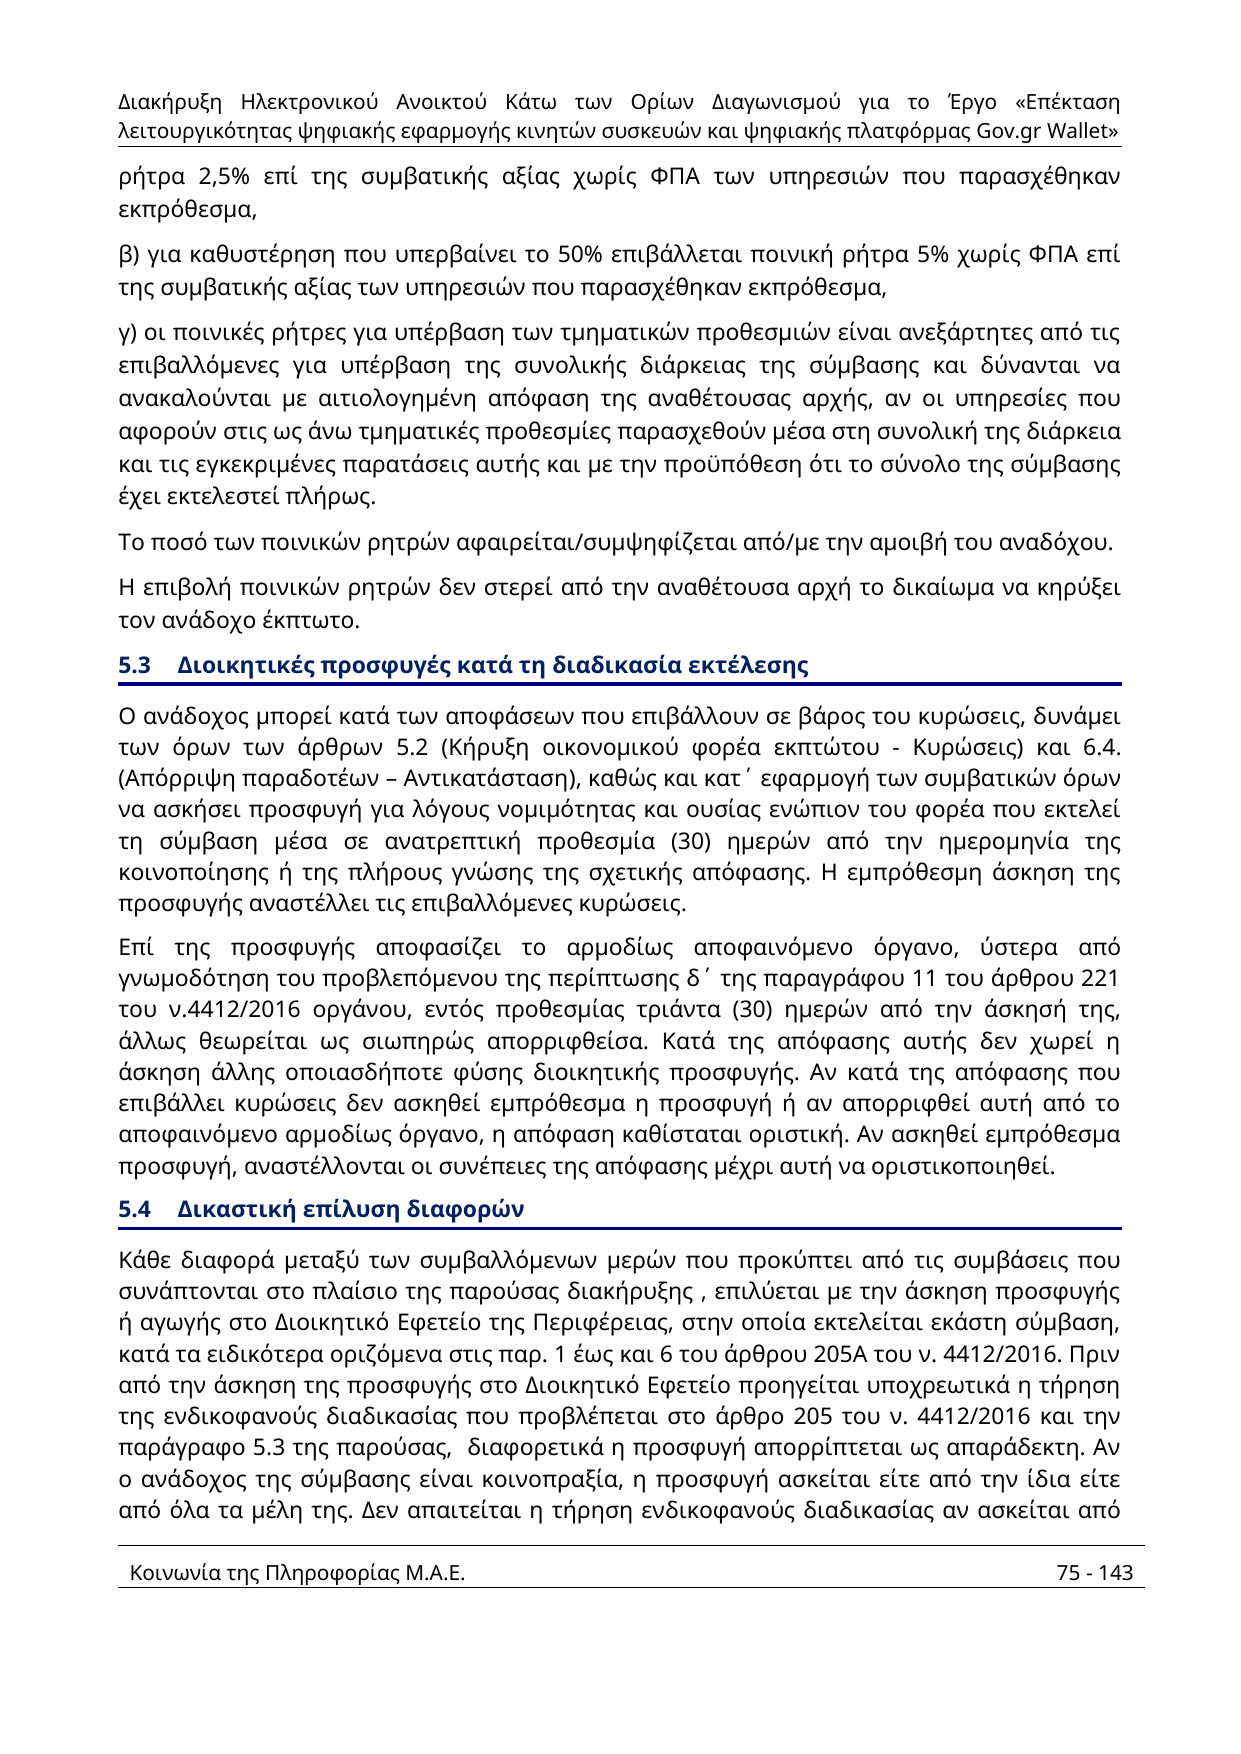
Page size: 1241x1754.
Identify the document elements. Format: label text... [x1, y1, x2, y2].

text Το ποσό των ποινικών ρητρών αφαιρείται/συμψηφίζεται από/με την αμοιβή του αναδόχου. [118, 526, 1122, 557]
text Η επιβολή ποινικών ρητρών δεν στερεί από την αναθέτουσα αρχή το δικαίωμα να κηρύξει τον ανάδοχο έκπτωτο. [118, 571, 1122, 635]
text β) για καθυστέρηση που υπερβαίνει το 50% επιβάλλεται ποινική ρήτρα 5% χωρίς ΦΠΑ επί της συμβατικής αξίας των υπηρεσιών που παρασχέθηκαν εκπρόθεσμα, [118, 238, 1122, 302]
text γ) οι ποινικές ρήτρες για υπέρβαση των τμηματικών προθεσμιών είναι ανεξάρτητες από τις επιβαλλόμενες για υπέρβαση της συνολικής διάρκειας της σύμβασης και δύνανται να ανακαλούνται με αιτιολογημένη απόφαση της αναθέτουσας αρχής, αν οι υπηρεσίες που αφορούν στις ως άνω τμηματικές προθεσμίες παρασχεθούν μέσα στη συνολική της διάρκεια και τις εγκεκριμένες παρατάσεις αυτής και με την προϋπόθεση ότι το σύνολο της σύμβασης έχει εκτελεστεί πλήρως. [118, 316, 1122, 512]
subtitle Διοικητικές προσφυγές κατά τη διαδικασία εκτέλεσης [118, 649, 1122, 682]
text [118, 1244, 1122, 1525]
subtitle Δικαστική επίλυση διαφορών [118, 1193, 1122, 1227]
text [118, 160, 1122, 224]
text Επί της προσφυγής αποφασίζει το αρμοδίως αποφαινόμενο όργανο, ύστερα από γνωμοδότηση του προβλεπόμενου της περίπτωσης δ΄ της παραγράφου 11 του άρθρου 221 του ν.4412/2016 οργάνου, εντός προθεσμίας τριάντα (30) ημερών από την άσκησή της, άλλως θεωρείται ως σιωπηρώς απορριφθείσα. Κατά της απόφασης αυτής δεν χωρεί η άσκηση άλλης οποιασδήποτε φύσης διοικητικής προσφυγής. Αν κατά της απόφασης που επιβάλλει κυρώσεις δεν ασκηθεί εμπρόθεσμα η προσφυγή ή αν απορριφθεί αυτή από το αποφαινόμενο αρμοδίως όργανο, η απόφαση καθίσταται οριστική. Αν ασκηθεί εμπρόθεσμα προσφυγή, αναστέλλονται οι συνέπειες της απόφασης μέχρι αυτή να οριστικοποιηθεί. [118, 931, 1122, 1181]
text Ο ανάδοχος μπορεί κατά των αποφάσεων που επιβάλλουν σε βάρος του κυρώσεις, δυνάμει των όρων των άρθρων ‎5.2 (Κήρυξη οικονομικού φορέα εκπτώτου - Κυρώσεις) και 6.4. (Απόρριψη παραδοτέων – Αντικατάσταση), καθώς και κατ΄ εφαρμογή των συμβατικών όρων να ασκήσει προσφυγή για λόγους νομιμότητας και ουσίας ενώπιον του φορέα που εκτελεί τη σύμβαση μέσα σε ανατρεπτική προθεσμία (30) ημερών από την ημερομηνία της κοινοποίησης ή της πλήρους γνώσης της σχετικής απόφασης. Η εμπρόθεσμη άσκηση της προσφυγής αναστέλλει τις επιβαλλόμενες κυρώσεις. [118, 699, 1122, 918]
